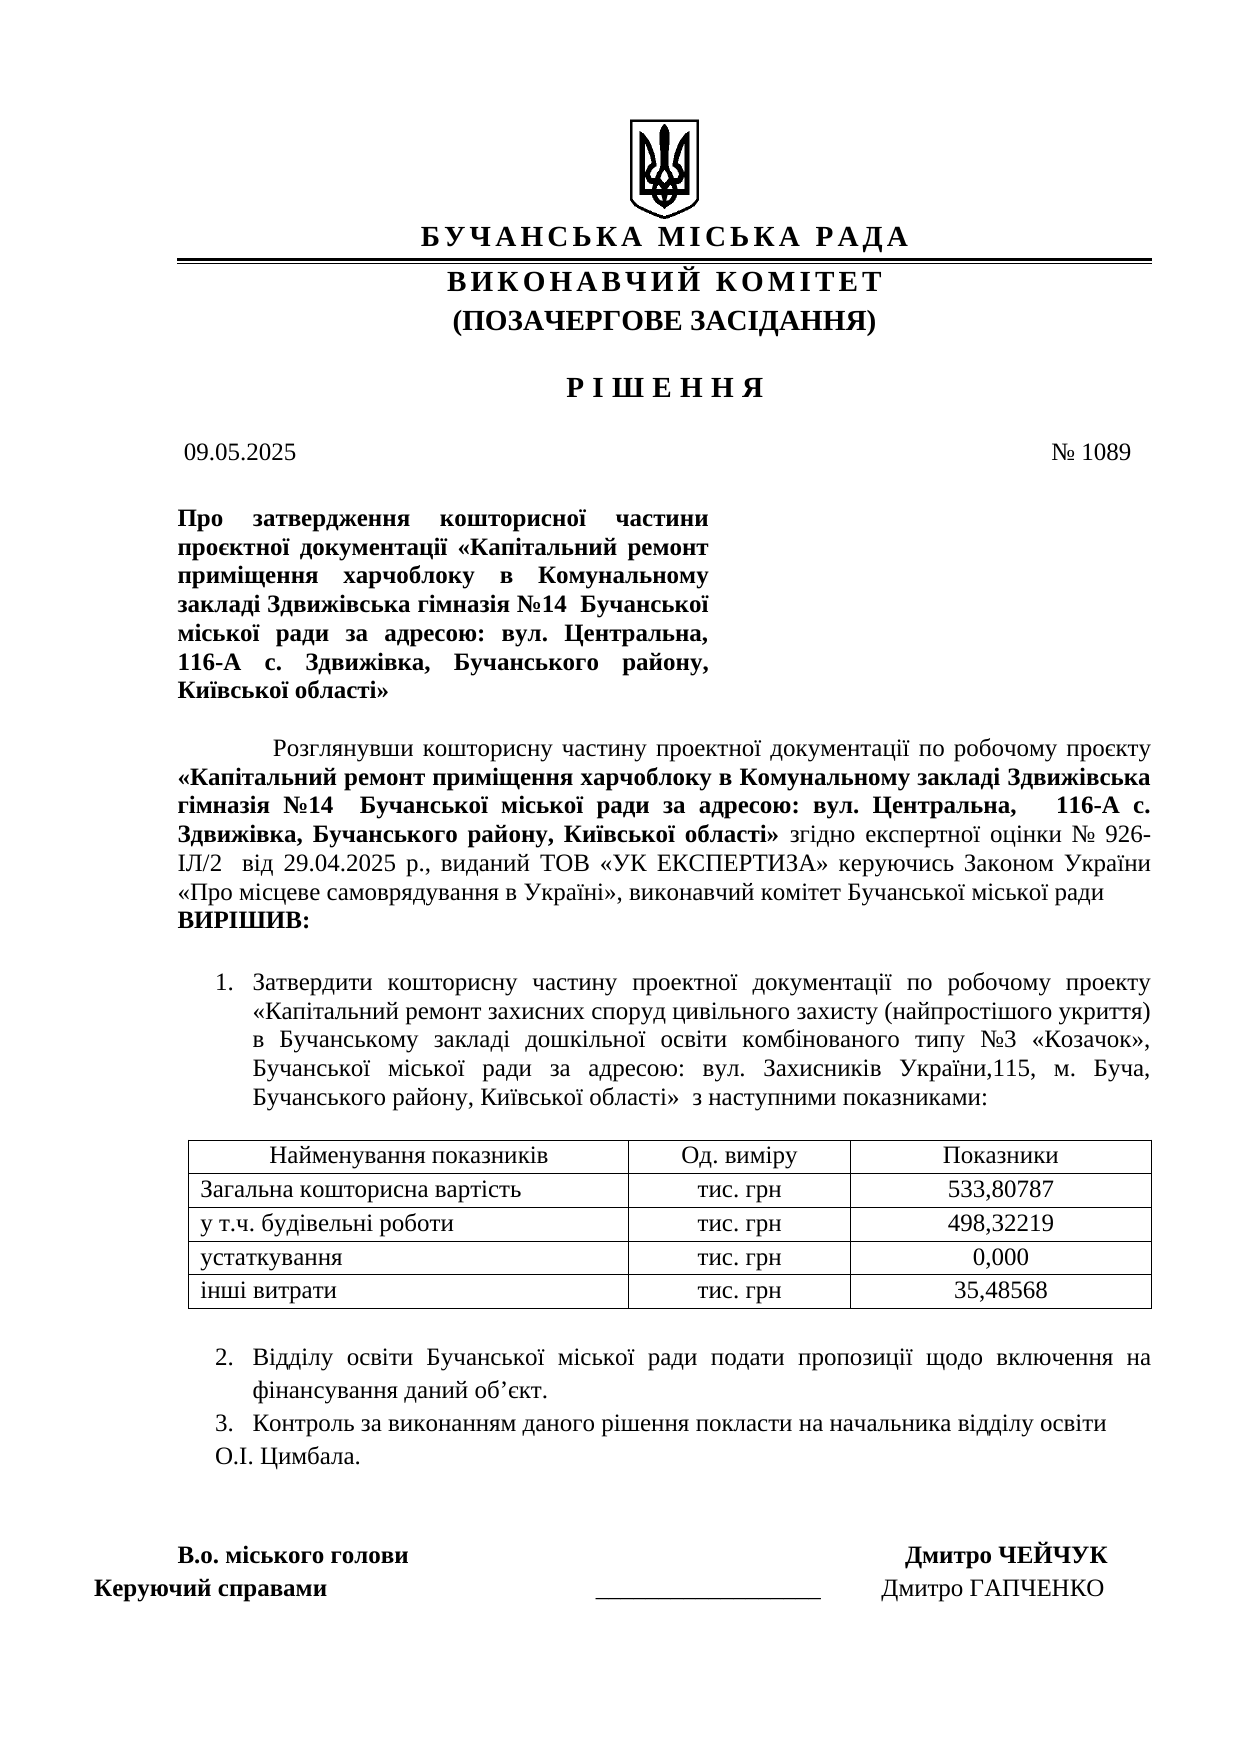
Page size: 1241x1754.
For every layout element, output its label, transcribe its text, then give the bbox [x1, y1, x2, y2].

table_header Найменування показників [189, 1141, 628, 1173]
table_cell тис. грн [629, 1208, 850, 1241]
text Про затвердження кошторисної частини проєктної документації «Капітальний ремонт приміщення харчоблоку в Комунальному закладі Здвижівська гімназія №14 Бучанської міської ради за адресою: вул. Центральна, 116-А с. Здвижівка, Бучанського району, Київської області» [177, 503, 709, 704]
text ВИРІШИВ: [177, 905, 1152, 934]
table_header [546, 1573, 870, 1636]
picture [628, 118, 701, 220]
table_cell тис. грн [629, 1242, 850, 1274]
table_header Од. виміру [629, 1141, 850, 1173]
table_header ВИКОНАВЧИЙ КОМІТЕТ (ПОЗАЧЕРГОВЕ ЗАСІДАННЯ) [177, 264, 1152, 370]
table_cell у т.ч. будівельні роботи [189, 1208, 628, 1241]
text Розглянувши кошторисну частину проектної документації по робочому проєкту «Капітальний ремонт приміщення харчоблоку в Комунальному закладі Здвижівська гімназія №14 Бучанської міської ради за адресою: вул. Центральна, 116-А с. Здвижівка, Бучанського району, Київської області» згідно експертної оцінки № 926-ІЛ/2 від 29.04.2025 р., виданий ТОВ «УК ЕКСПЕРТИЗА» керуючись Законом України «Про місцеве самоврядування в Україні», виконавчий комітет Бучанської міської ради [177, 733, 1152, 905]
subtitle 09.05.2025 № 1089 [177, 437, 1152, 466]
list Затвердити кошторисну частину проектної документації по робочому проекту «Капітальний ремонт захисних споруд цивільного захисту (найпростішого укриття) в Бучанському закладі дошкільної освіти комбінованого типу №3 «Козачок», Бучанської міської ради за адресою: вул. Захисників України,115, м. Буча, Бучанського району, Київської області» з наступними показниками: [215, 967, 1152, 1111]
table_header Показники [851, 1141, 1151, 1173]
table_cell Загальна кошторисна вартість [189, 1174, 628, 1207]
text РІШЕННЯ [177, 370, 1152, 403]
text БУЧАНСЬКА МІСЬКА РАДА [177, 219, 1152, 253]
table_cell тис. грн [629, 1174, 850, 1207]
list Відділу освіти Бучанської міської ради подати пропозиції щодо включення на фінансування даний об’єкт. [215, 1342, 1152, 1404]
table_cell інші витрати [189, 1275, 628, 1308]
table_cell тис. грн [629, 1275, 850, 1308]
table_cell 35,48568 [851, 1275, 1151, 1308]
table_cell устаткування [189, 1242, 628, 1274]
table_cell 0,000 [851, 1242, 1151, 1274]
table_header Керуючий справами [83, 1573, 546, 1636]
list Контроль за виконанням даного рішення покласти на начальника відділу освіти [215, 1408, 1152, 1437]
text В.о. міського голови Дмитро ЧЕЙЧУК [177, 1540, 1152, 1569]
table_header Дмитро ГАПЧЕНКО [870, 1573, 1240, 1636]
table_cell 498,32219 [851, 1208, 1151, 1241]
table_cell 533,80787 [851, 1174, 1151, 1207]
list О.І. Цимбала. [215, 1441, 1152, 1470]
